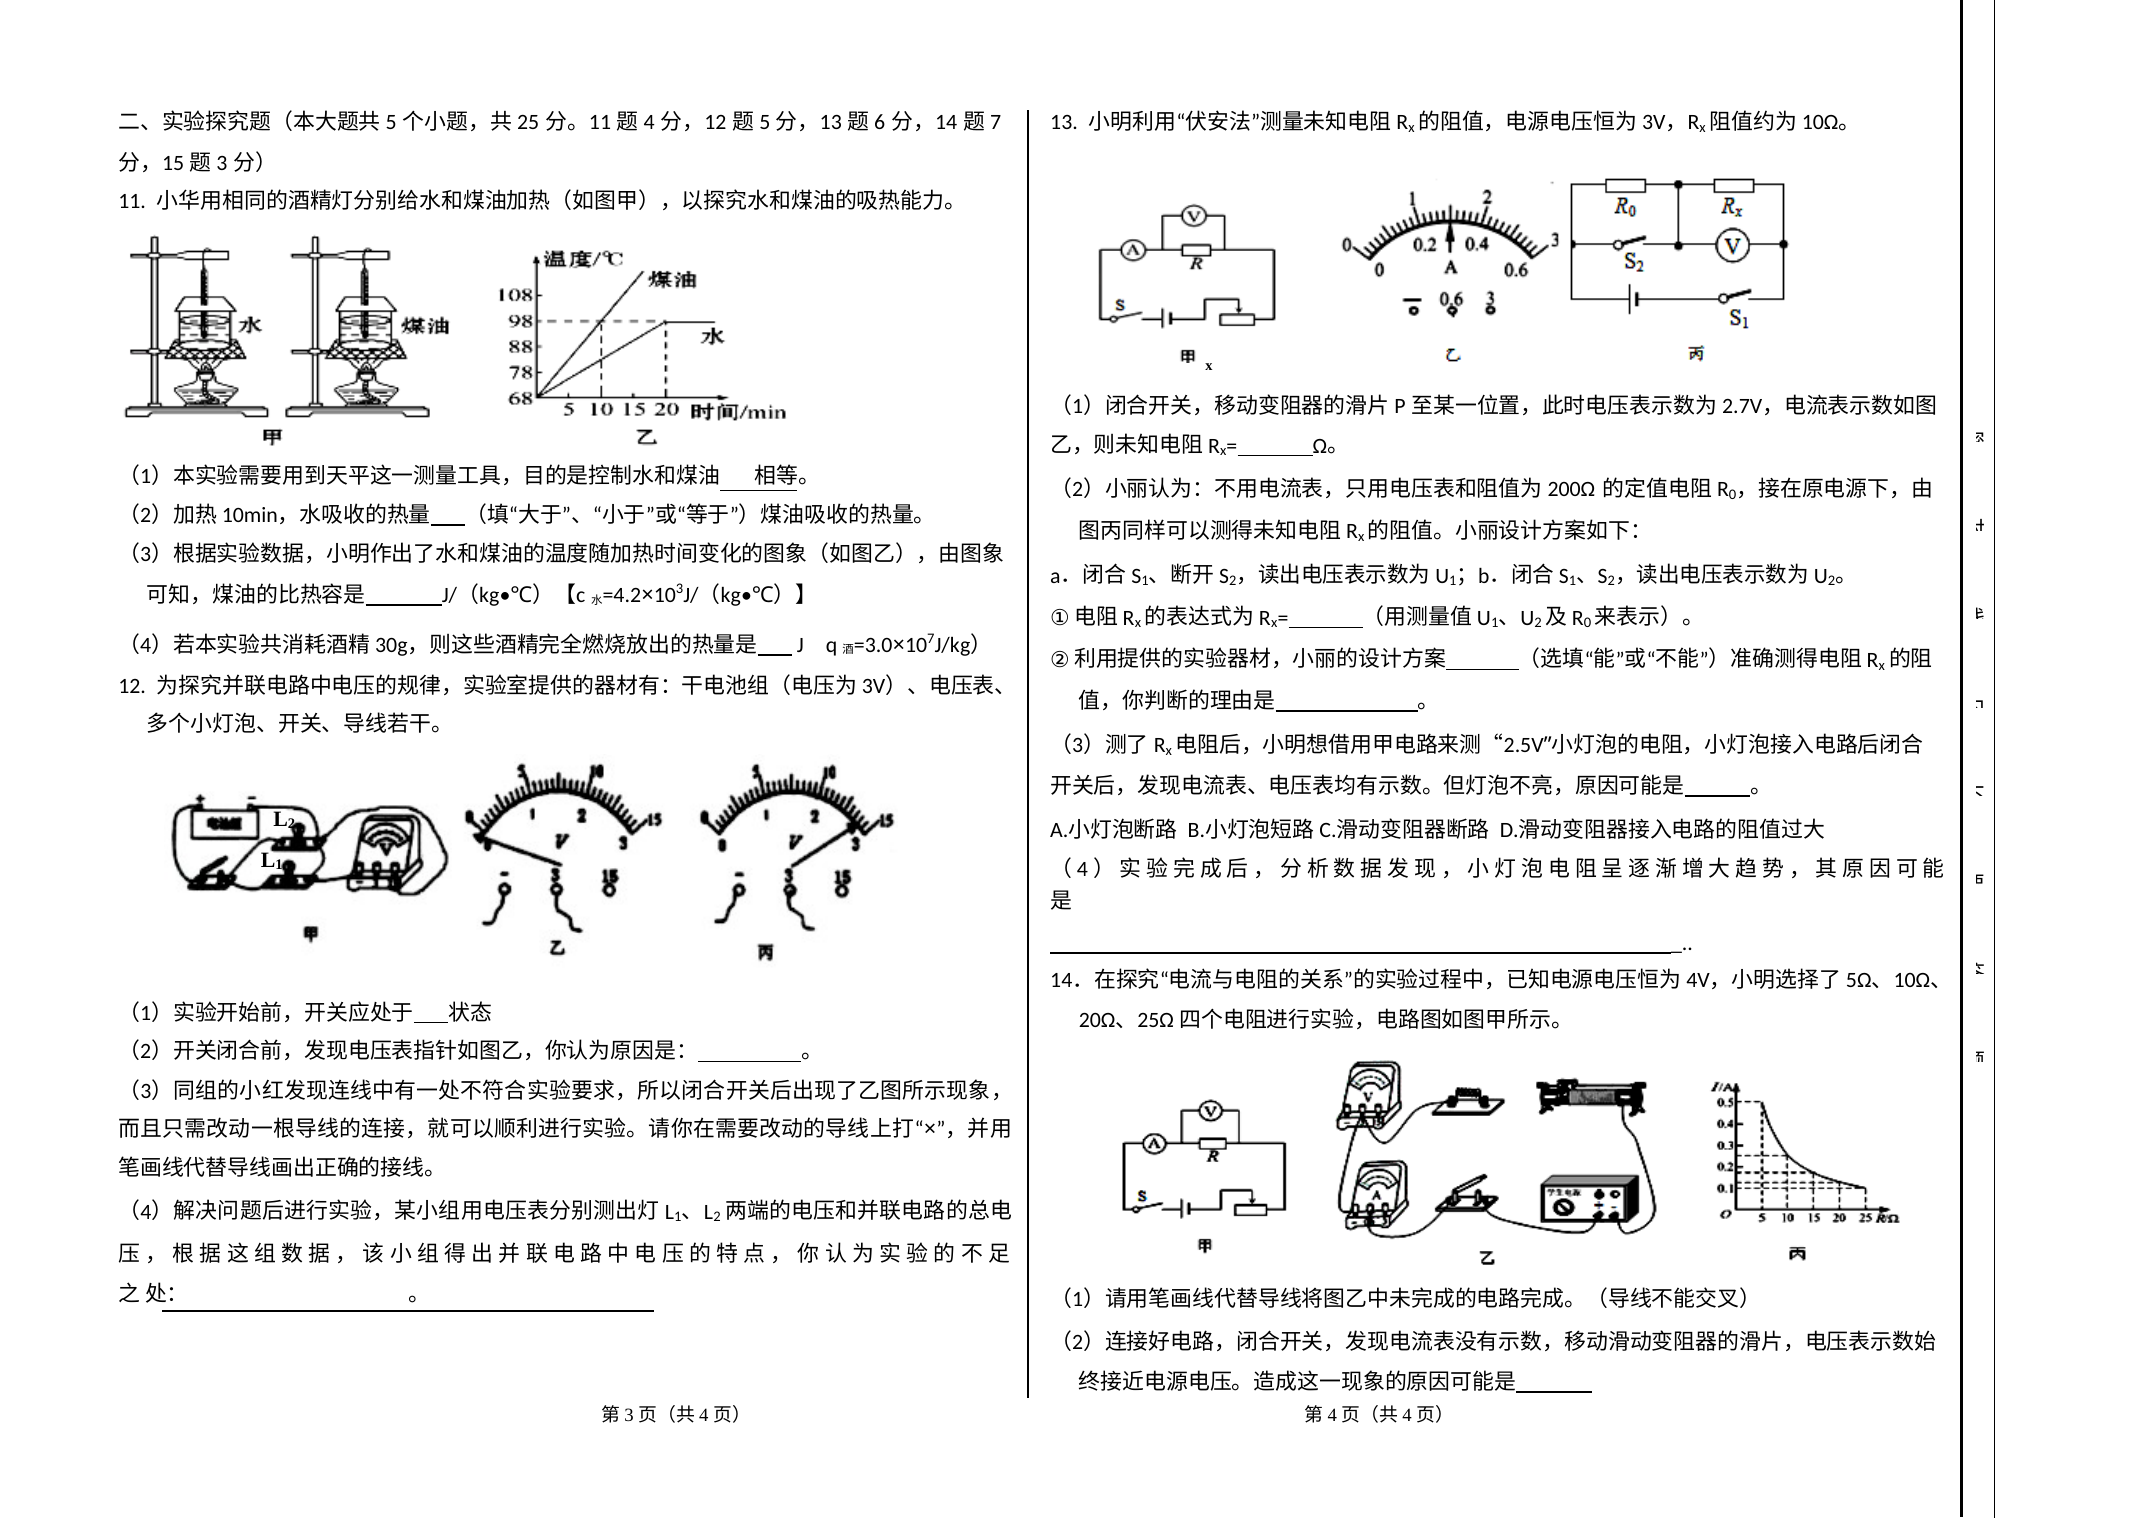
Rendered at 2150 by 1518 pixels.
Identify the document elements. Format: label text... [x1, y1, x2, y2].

text ①电阻 Rx 的表达式为 Rx= （用测量值 U1、U2 及 R0 来表示）。 [1050, 599, 1962, 634]
text L1 [261, 847, 1019, 874]
text （1）本实验需要用到天平这一测量工具，目的是控制水和煤油 相等。 [118, 458, 868, 489]
text ②利用提供的实验器材，小丽的设计方案 （选填“能”或“不能”）准确测得电阻 Rx 的阻 值，你判断的理由是 。 [1050, 641, 1944, 714]
text （3）测了 Rx 电阻后，小明想借用甲电路来测“2.5V”小灯泡的电阻，小灯泡接入电路后闭合 开关后，发现电流表、电压表均有示数。但灯泡不亮，原因可能是 。 [1050, 727, 1945, 800]
text 第 3 页（共 4 页） 第 4 页（共 4 页） [601, 1400, 1962, 1427]
text （2）小丽认为：不用电流表，只用电压表和阻值为 200Ω 的定值电阻 R0，接在原电源下，由 图丙同样可以测得未知电阻 Rx 的阻值。小丽设计方案如下： [1050, 471, 1945, 548]
text （ 4 ） 实 验 完 成 后 ， 分 析 数 据 发 现 ， 小 灯 泡 电 阻 呈 逐 渐 增 大 趋 势 ， 其 原 因 可 能 是 [1050, 851, 1962, 914]
text 11. 小华用相同的酒精灯分别给水和煤油加热（如图甲），以探究水和煤油的吸热能力。 [118, 183, 972, 215]
text （2）连接好电路，闭合开关，发现电流表没有示数，移动滑动变阻器的滑片，电压表示数始 终接近电源电压。造成这一现象的原因可能是 [1050, 1316, 1944, 1396]
picture [1117, 1055, 1904, 1269]
text A.小灯泡断路 B.小灯泡短路 C.滑动变阻器断路 D.滑动变阻器接入电路的阻值过大 [1050, 812, 1962, 844]
text L2 [273, 806, 1019, 833]
picture [164, 754, 898, 977]
text （3）根据实验数据，小明作出了水和煤油的温度随加热时间变化的图象（如图乙），由图象 可知，煤油的比热容是 J/（kg•℃）【c 水=4.2×103J/（kg•℃）】 [118, 536, 1013, 611]
text 二、实验探究题（本大题共 5 个小题，共 25 分。11 题 4 分，12 题 5 分，13 题 6 分，14 题 7 [118, 102, 1012, 137]
text 14．在探究“电流与电阻的关系”的实验过程中，已知电源电压恒为 4V，小明选择了 5Ω、10Ω、 [1050, 962, 1962, 994]
picture [118, 229, 792, 452]
text （4）解决问题后进行实验，某小组用电压表分别测出灯 L1、L2 两端的电压和并联电路的总电 压 ， 根 据 这 组 数 据 ， 该 小 组 得 出 并 联 电 路 中 电 压 的 特 点 ， 你 认 为 实 验 的 不 足 之 处： 。 [118, 1193, 1013, 1308]
text 13. 小明利用“伏安法”测量未知电阻 Rx 的阻值，电源电压恒为 3V，Rx 阻值约为 10Ω。 [1050, 102, 1962, 137]
text （1）实验开始前，开关应处于 状态 [118, 994, 540, 1026]
text 分，15 题 3 分） [118, 144, 283, 176]
text 20Ω、25Ω 四个电阻进行实验，电路图如图甲所示。 [1078, 1002, 1962, 1033]
text （1）请用笔画线代替导线将图乙中未完成的电路完成。（导线不能交叉） [1050, 1281, 1962, 1313]
text （4）若本实验共消耗酒精 30g，则这些酒精完全燃烧放出的热量是 J q 酒=3.0×107J/kg） [118, 627, 1023, 660]
text 12. 为探究并联电路中电压的规律，实验室提供的器材有：干电池组（电压为 3V）、电压表、 多个小灯泡、开关、导线若干。 [118, 668, 1024, 738]
text （2）加热 10min，水吸收的热量 （填“大于”、“小于”或“等于”）煤油吸收的热量。 [118, 497, 984, 528]
picture [1337, 157, 1794, 371]
text a．闭合 S1、断开 S2，读出电压表示数为 U1；b．闭合 S1、S2，读出电压表示数为 U2。 [1050, 557, 1962, 592]
text （2）开关闭合前，发现电压表指针如图乙，你认为原因是： 。 [118, 1033, 956, 1065]
picture [1093, 190, 1186, 363]
text （1）闭合开关，移动变阻器的滑片 P 至某一位置，此时电压表示数为 2.7V，电流表示数如图 乙，则未知电阻 Rx= Ω。 [1050, 388, 1945, 462]
text _.. [1050, 929, 1962, 956]
text （3）同组的小红发现连线中有一处不符合实验要求，所以闭合开关后出现了乙图所示现象， 而且只需改动一根导线的连接，就可以顺利进行实验。请你在需要改动的导线上打“×”，并用 笔画线代替导线画出正确的接线。 [118, 1073, 1013, 1181]
